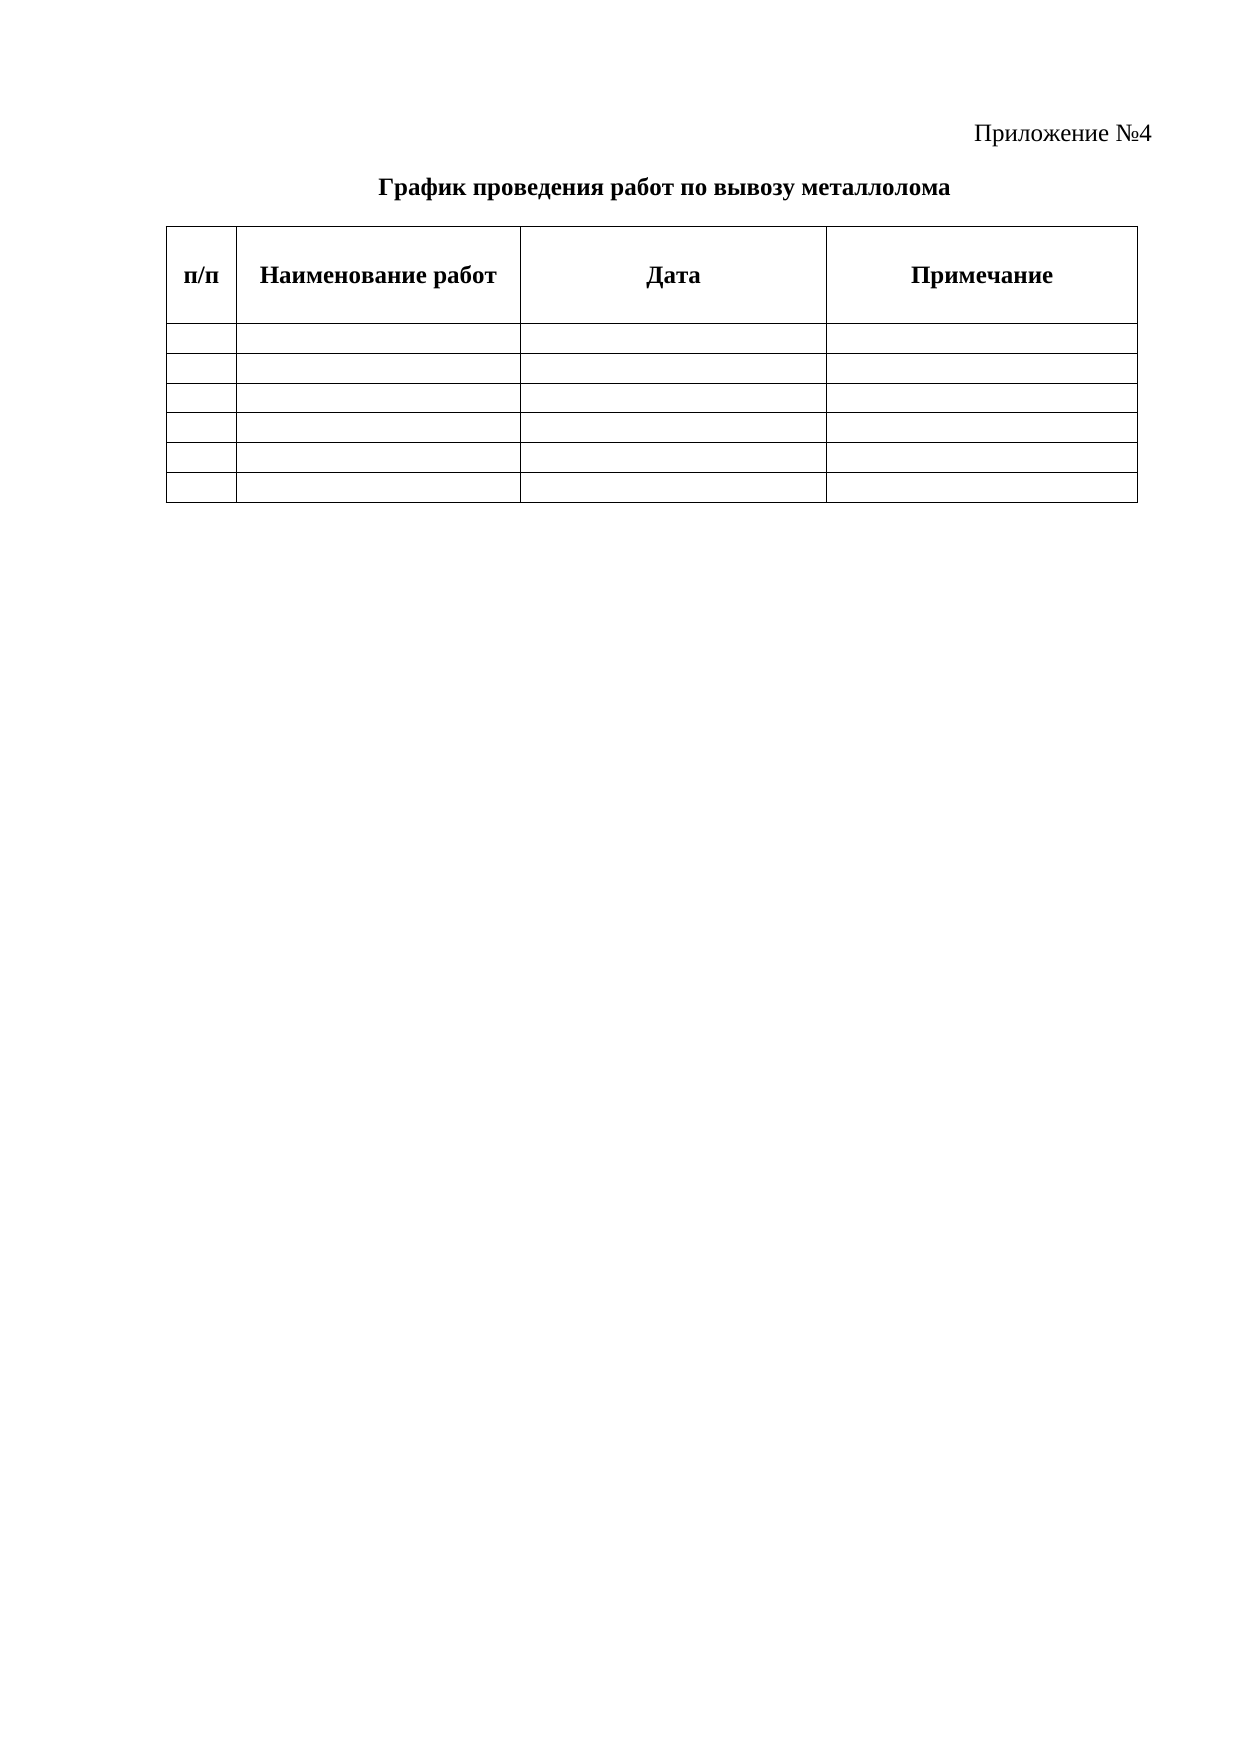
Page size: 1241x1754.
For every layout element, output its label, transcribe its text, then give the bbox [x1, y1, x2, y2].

table_cell [827, 354, 1137, 382]
table_header Дата [521, 227, 826, 323]
table_cell [827, 413, 1137, 442]
table_cell [827, 384, 1137, 412]
table_header Примечание [827, 227, 1137, 323]
table_cell [521, 443, 826, 472]
table_cell [167, 473, 236, 502]
table_cell [521, 413, 826, 442]
table_cell [521, 354, 826, 382]
table_header п/п [167, 227, 236, 323]
table_cell [167, 443, 236, 472]
table_cell [237, 443, 520, 472]
table_header Наименование работ [237, 227, 520, 323]
table_cell [167, 354, 236, 382]
table_cell [167, 384, 236, 412]
table_cell [237, 354, 520, 382]
table_cell [237, 384, 520, 412]
table_cell [167, 413, 236, 442]
text График проведения работ по вывозу металлолома [177, 172, 1152, 201]
table_cell [827, 443, 1137, 472]
table_cell [521, 384, 826, 412]
table_cell [237, 413, 520, 442]
table_cell [167, 324, 236, 353]
table_cell [237, 473, 520, 502]
table_cell [827, 473, 1137, 502]
table_cell [521, 473, 826, 502]
table_cell [827, 324, 1137, 353]
table_cell [521, 324, 826, 353]
table_cell [237, 324, 520, 353]
text Приложение №4 [177, 118, 1152, 147]
